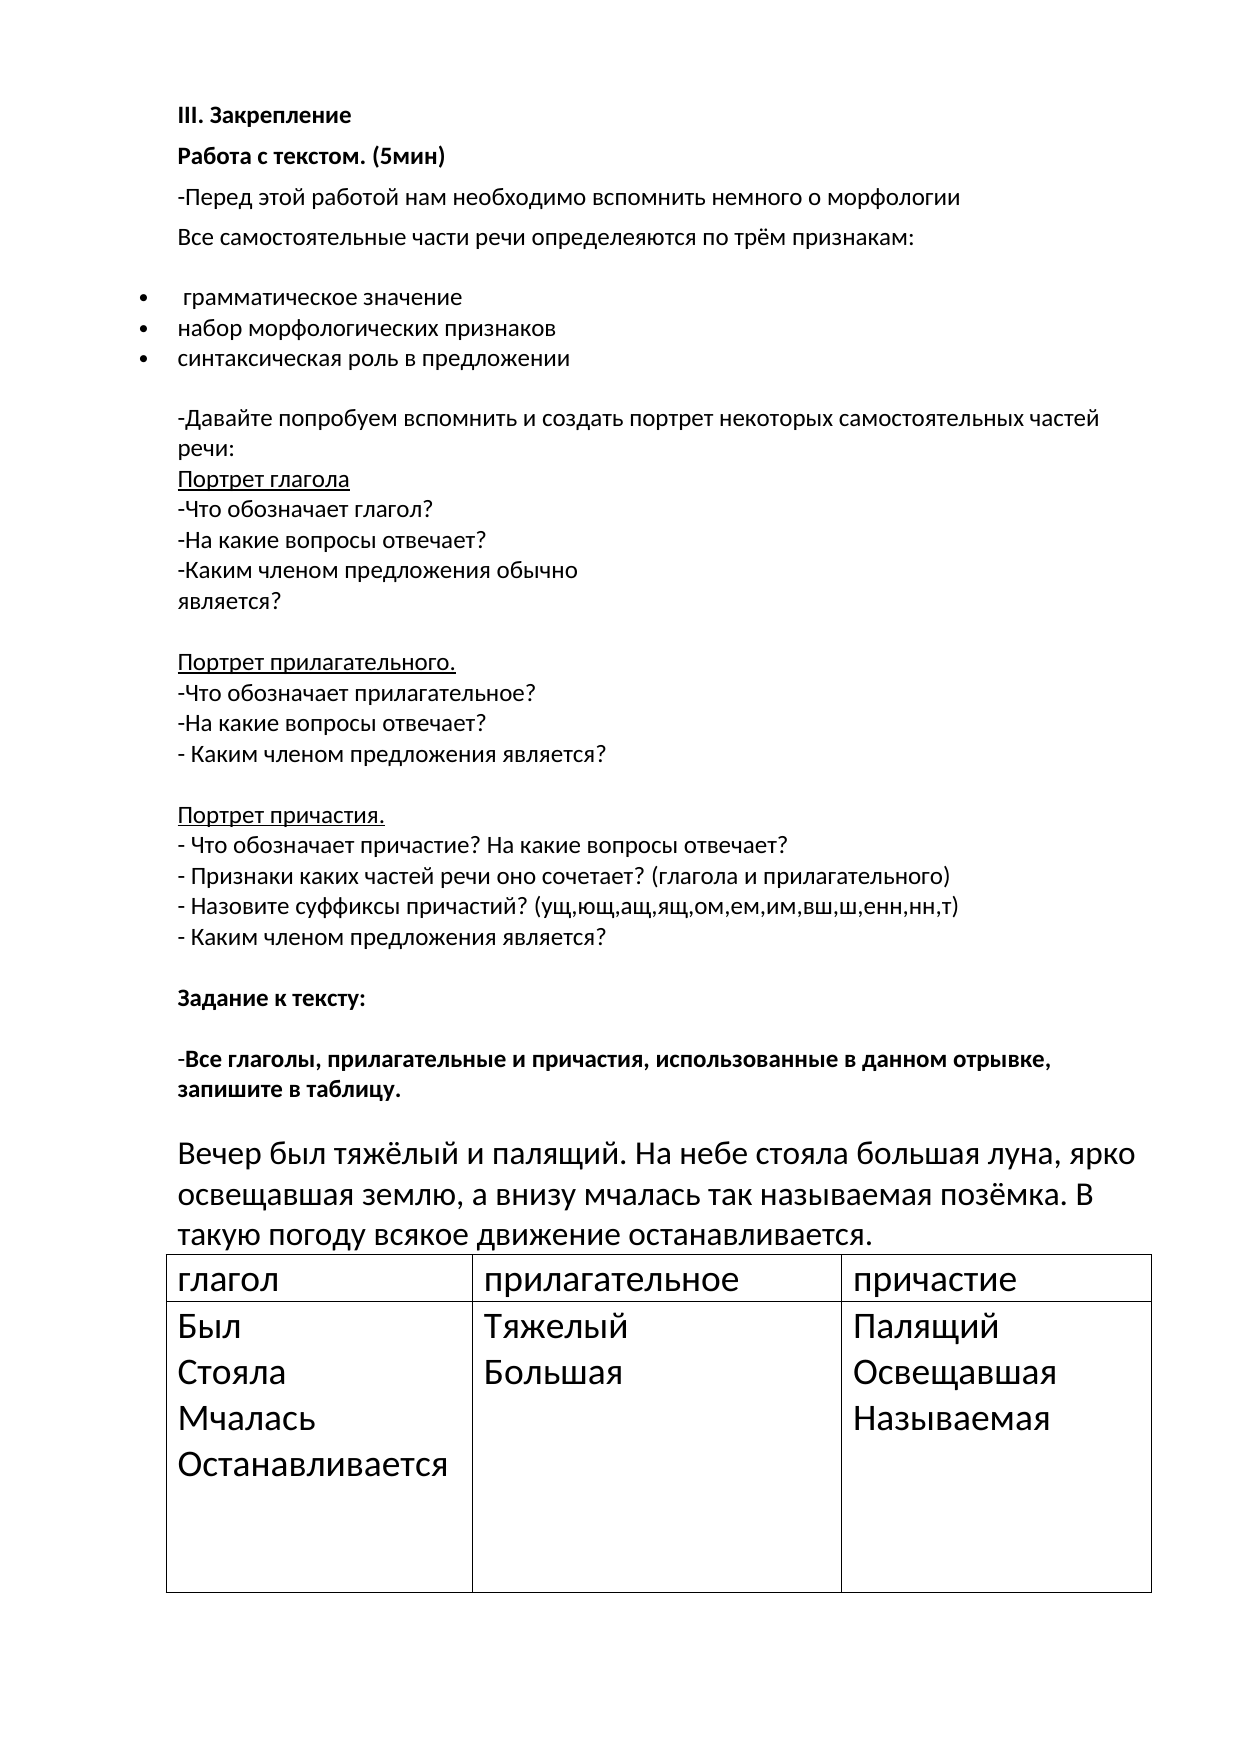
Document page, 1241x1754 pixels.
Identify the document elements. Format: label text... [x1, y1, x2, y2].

text -Давайте попробуем вспомнить и создать портрет некоторых самостоятельных частей речи: [177, 402, 1152, 463]
text - Признаки каких частей речи оно сочетает? (глагола и прилагательного) [177, 860, 1152, 890]
text Портрет прилагательного. [177, 646, 1152, 677]
text - Каким членом предложения является? [177, 738, 1152, 768]
list набор морфологических признаков [140, 312, 1152, 342]
text Задание к тексту: [177, 982, 1152, 1012]
text - Каким членом предложения является? [177, 921, 1152, 951]
text -Все глаголы, прилагательные и причастия, использованные в данном отрывке, запишите в таблицу. [177, 1043, 1152, 1104]
table_cell Тяжелый Большая [473, 1302, 841, 1592]
list синтаксическая роль в предложении [140, 342, 1152, 373]
text -Что обозначает глагол? [177, 493, 1152, 524]
text Портрет причастия. [177, 799, 1152, 829]
list грамматическое значение [140, 281, 1152, 312]
text Все самостоятельные части речи определеяются по трём признакам: [177, 222, 1152, 252]
text III. Закрепление [177, 100, 1152, 130]
text -Каким членом предложения обычно [177, 554, 1152, 585]
text - Назовите суффиксы причастий? (ущ,ющ,ащ,ящ,ом,ем,им,вш,ш,енн,нн,т) [177, 890, 1152, 921]
table_header прилагательное [473, 1255, 841, 1301]
text Работа с текстом. (5мин) [177, 140, 1152, 171]
table_header глагол [167, 1255, 472, 1301]
table_header причастие [842, 1255, 1151, 1301]
text является? [177, 585, 1152, 616]
table_cell Был Стояла Мчалась Останавливается [167, 1302, 472, 1592]
text Вечер был тяжёлый и палящий. На небе стояла большая луна, ярко освещавшая землю, а внизу мчалась так называемая позёмка. В такую погоду всякое движение останавливается. [177, 1132, 1152, 1254]
text -На какие вопросы отвечает? [177, 707, 1152, 738]
text -Что обозначает прилагательное? [177, 677, 1152, 707]
text - Что обозначает причастие? На какие вопросы отвечает? [177, 829, 1152, 860]
text -Перед этой работой нам необходимо вспомнить немного о морфологии [177, 181, 1152, 211]
table_cell Палящий Освещавшая Называемая [842, 1302, 1151, 1592]
text Портрет глагола [177, 463, 1152, 493]
text -На какие вопросы отвечает? [177, 524, 1152, 554]
